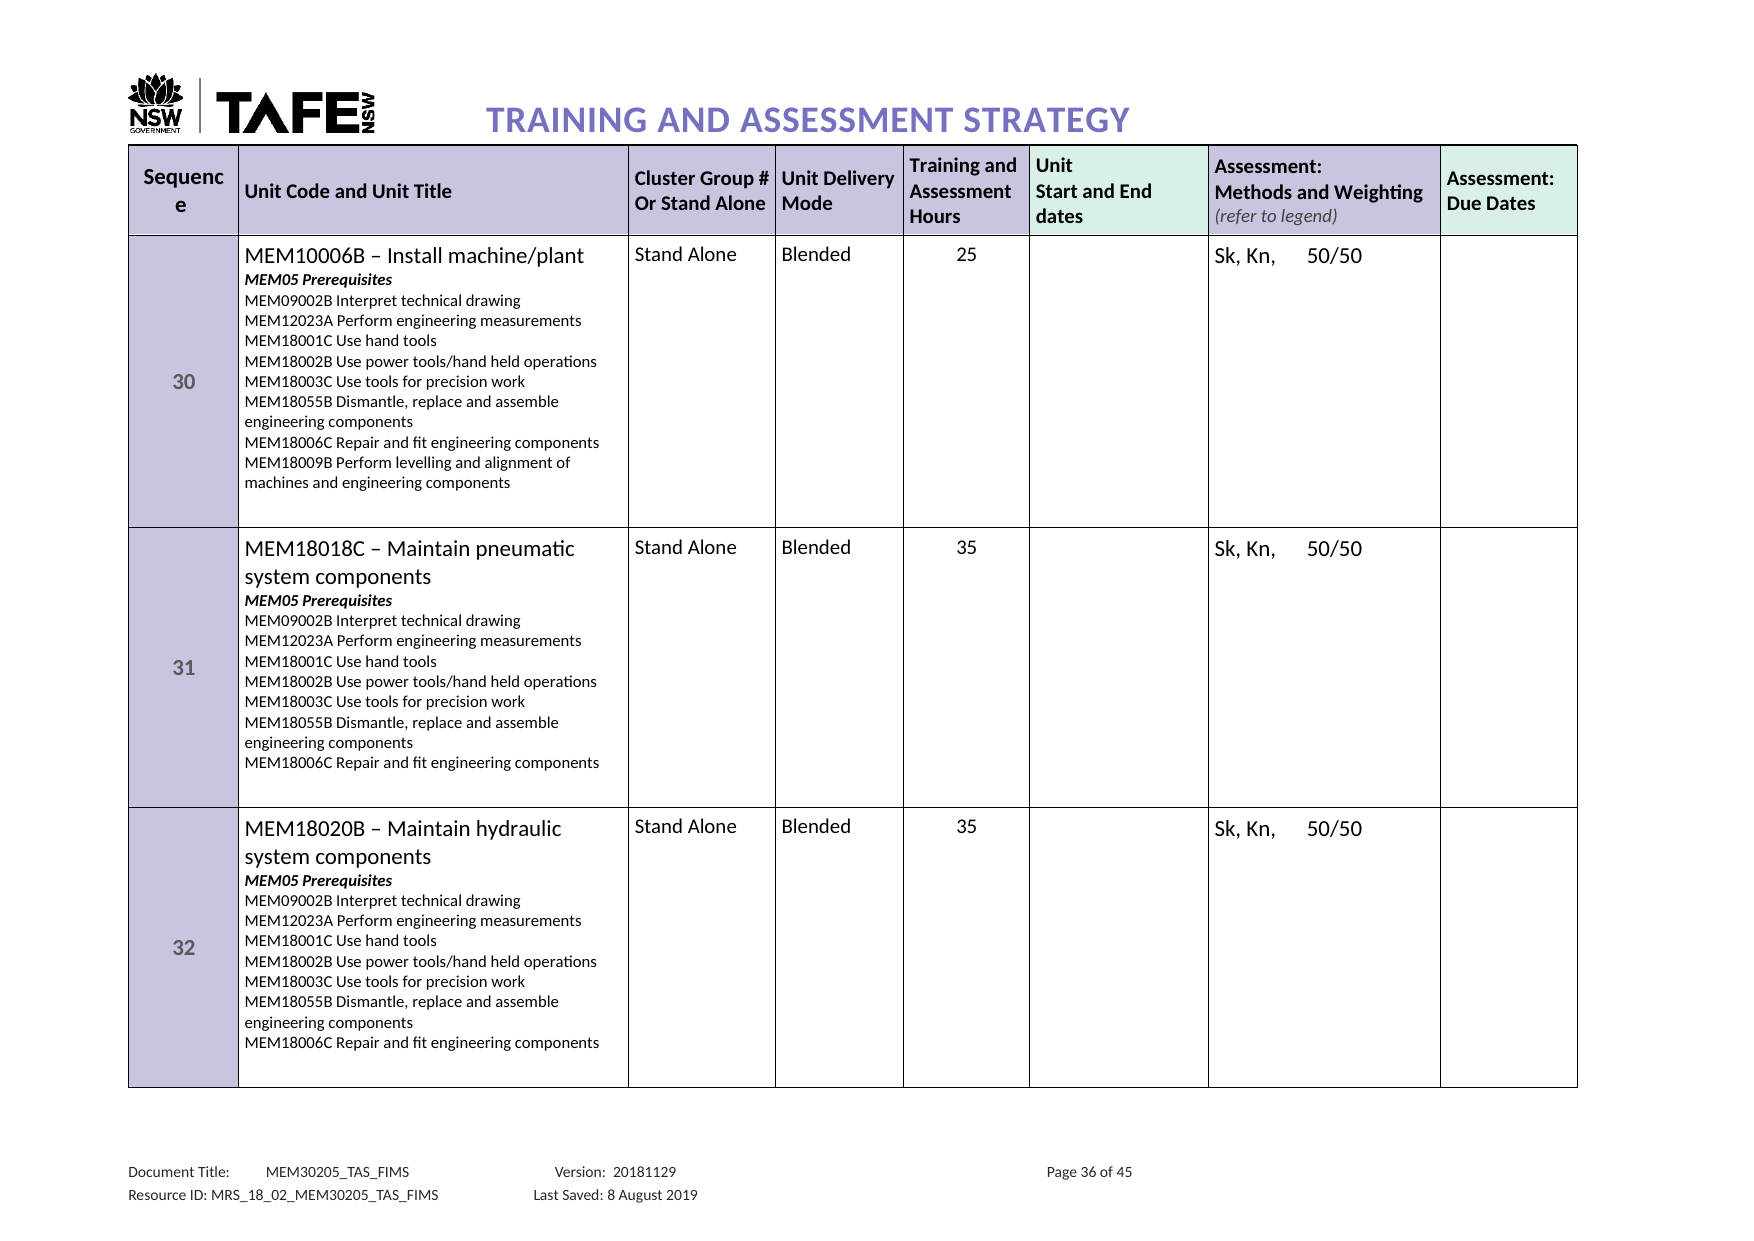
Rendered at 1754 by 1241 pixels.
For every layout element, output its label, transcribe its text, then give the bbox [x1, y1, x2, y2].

table_cell MEM18018C – Maintain pneumatic system components MEM05 Prerequisites MEM09002B Interpret technical drawing MEM12023A Perform engineering measurements MEM18001C Use hand tools MEM18002B Use power tools/hand held operations MEM18003C Use tools for precision work MEM18055B Dismantle, replace and assemble engineering components MEM18006C Repair and fit engineering components [239, 528, 628, 807]
picture [128, 73, 375, 133]
table_header Cluster Group # Or Stand Alone [629, 146, 775, 234]
table_cell MEM10006B – Install machine/plant MEM05 Prerequisites MEM09002B Interpret technical drawing MEM12023A Perform engineering measurements MEM18001C Use hand tools MEM18002B Use power tools/hand held operations MEM18003C Use tools for precision work MEM18055B Dismantle, replace and assemble engineering components MEM18006C Repair and fit engineering components MEM18009B Perform levelling and alignment of machines and engineering components [239, 236, 628, 527]
table_header Unit Code and Unit Title [239, 146, 628, 234]
table_cell 30 [129, 236, 238, 527]
table_cell Sk, Kn, 50/50 [1209, 236, 1440, 527]
table_cell [1030, 236, 1208, 527]
table_header Assessment: Methods and Weighting (refer to legend) [1209, 146, 1440, 234]
table_cell [1030, 528, 1208, 807]
table_cell Blended [776, 528, 903, 807]
table_header Training and Assessment Hours [904, 146, 1029, 234]
table_cell [1441, 528, 1577, 807]
table_cell Stand Alone [629, 236, 775, 527]
table_cell Blended [776, 808, 903, 1087]
table_cell Sk, Kn, 50/50 [1209, 808, 1440, 1087]
table_cell 31 [129, 528, 238, 807]
table_cell MEM18020B – Maintain hydraulic system components MEM05 Prerequisites MEM09002B Interpret technical drawing MEM12023A Perform engineering measurements MEM18001C Use hand tools MEM18002B Use power tools/hand held operations MEM18003C Use tools for precision work MEM18055B Dismantle, replace and assemble engineering components MEM18006C Repair and fit engineering components [239, 808, 628, 1087]
table_cell Stand Alone [629, 528, 775, 807]
table_cell 32 [129, 808, 238, 1087]
table_cell [1441, 236, 1577, 527]
table_cell 25 [904, 236, 1029, 527]
table_header Unit Delivery Mode [776, 146, 903, 234]
table_cell Stand Alone [629, 808, 775, 1087]
table_cell Blended [776, 236, 903, 527]
table_cell [1030, 808, 1208, 1087]
table_cell Sk, Kn, 50/50 [1209, 528, 1440, 807]
table_header Sequence. [129, 146, 238, 234]
table_cell 35 [904, 528, 1029, 807]
table_header Unit Start and End dates [1030, 146, 1208, 234]
table_cell [1441, 808, 1577, 1087]
table_cell 35 [904, 808, 1029, 1087]
table_header Assessment: Due Dates [1441, 146, 1577, 234]
